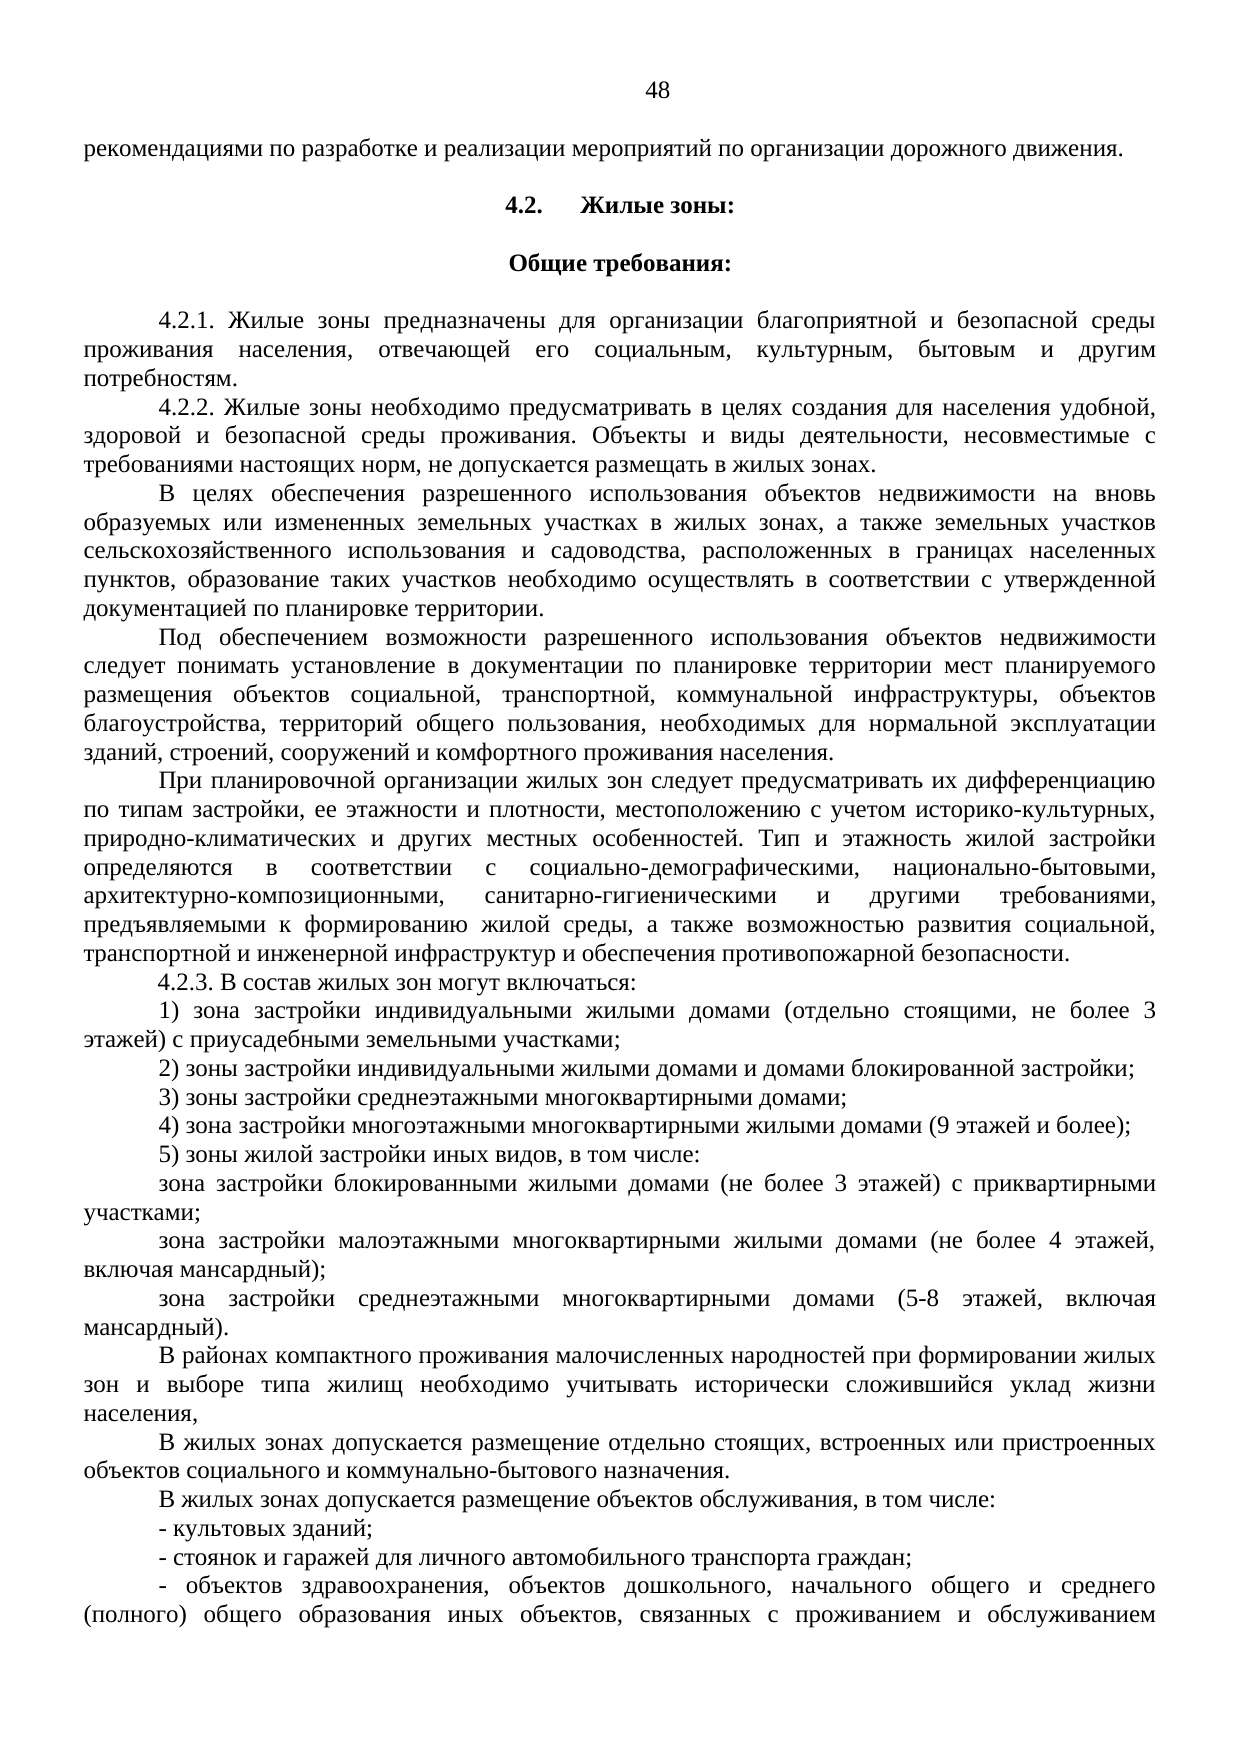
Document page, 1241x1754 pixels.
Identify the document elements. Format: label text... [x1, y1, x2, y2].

text При планировочной организации жилых зон следует предусматривать их дифференциацию по типам застройки, ее этажности и плотности, местоположению с учетом историко-культурных, природно-климатических и других местных особенностей. Тип и этажность жилой застройки определяются в соответствии с социально-демографическими, национально-бытовыми, архитектурно-композиционными, санитарно-гигиеническими и другими требованиями, предъявляемыми к формированию жилой среды, а также возможностью развития социальной, транспортной и инженерной инфраструктур и обеспечения противопожарной безопасности. [83, 765, 1157, 967]
text зона застройки блокированными жилыми домами (не более 3 этажей) с приквартирными участками; [83, 1168, 1157, 1225]
text 1) зона застройки индивидуальными жилыми домами (отдельно стоящими, не более 3 этажей) с приусадебными земельными участками; [83, 995, 1157, 1053]
text - стоянок и гаражей для личного автомобильного транспорта граждан; [83, 1542, 1157, 1570]
subtitle Общие требования: [83, 248, 1157, 277]
text 4.2.1. Жилые зоны предназначены для организации благоприятной и безопасной среды проживания населения, отвечающей его социальным, культурным, бытовым и другим потребностям. [83, 305, 1157, 392]
text В жилых зонах допускается размещение объектов обслуживания, в том числе: [83, 1484, 1157, 1513]
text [83, 1570, 1157, 1628]
text 5) зоны жилой застройки иных видов, в том числе: [83, 1139, 1157, 1168]
text В целях обеспечения разрешенного использования объектов недвижимости на вновь образуемых или измененных земельных участках в жилых зонах, а также земельных участков сельскохозяйственного использования и садоводства, расположенных в границах населенных пунктов, образование таких участков необходимо осуществлять в соответствии с утвержденной документацией по планировке территории. [83, 478, 1157, 622]
text В районах компактного проживания малочисленных народностей при формировании жилых зон и выборе типа жилищ необходимо учитывать исторически сложившийся уклад жизни населения, [83, 1340, 1157, 1427]
text зона застройки среднеэтажными многоквартирными домами (5-8 этажей, включая мансардный). [83, 1283, 1157, 1340]
text В жилых зонах допускается размещение отдельно стоящих, встроенных или пристроенных объектов социального и коммунально-бытового назначения. [83, 1427, 1157, 1484]
text - культовых зданий; [83, 1513, 1157, 1542]
text Под обеспечением возможности разрешенного использования объектов недвижимости следует понимать установление в документации по планировке территории мест планируемого размещения объектов социальной, транспортной, коммунальной инфраструктуры, объектов благоустройства, территорий общего пользования, необходимых для нормальной эксплуатации зданий, строений, сооружений и комфортного проживания населения. [83, 622, 1157, 765]
text зона застройки малоэтажными многоквартирными жилыми домами (не более 4 этажей, включая мансардный); [83, 1225, 1157, 1283]
text 3) зоны застройки среднеэтажными многоквартирными домами; [83, 1082, 1157, 1110]
text 4.2.2. Жилые зоны необходимо предусматривать в целях создания для населения удобной, здоровой и безопасной среды проживания. Объекты и виды деятельности, несовместимые с требованиями настоящих норм, не допускается размещать в жилых зонах. [83, 392, 1157, 478]
text 4.2.3. В состав жилых зон могут включаться: [83, 967, 1157, 995]
subtitle Жилые зоны: [83, 190, 1157, 219]
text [83, 133, 1157, 162]
text 4) зона застройки многоэтажными многоквартирными жилыми домами (9 этажей и более); [83, 1110, 1157, 1139]
text 2) зоны застройки индивидуальными жилыми домами и домами блокированной застройки; [83, 1053, 1157, 1082]
